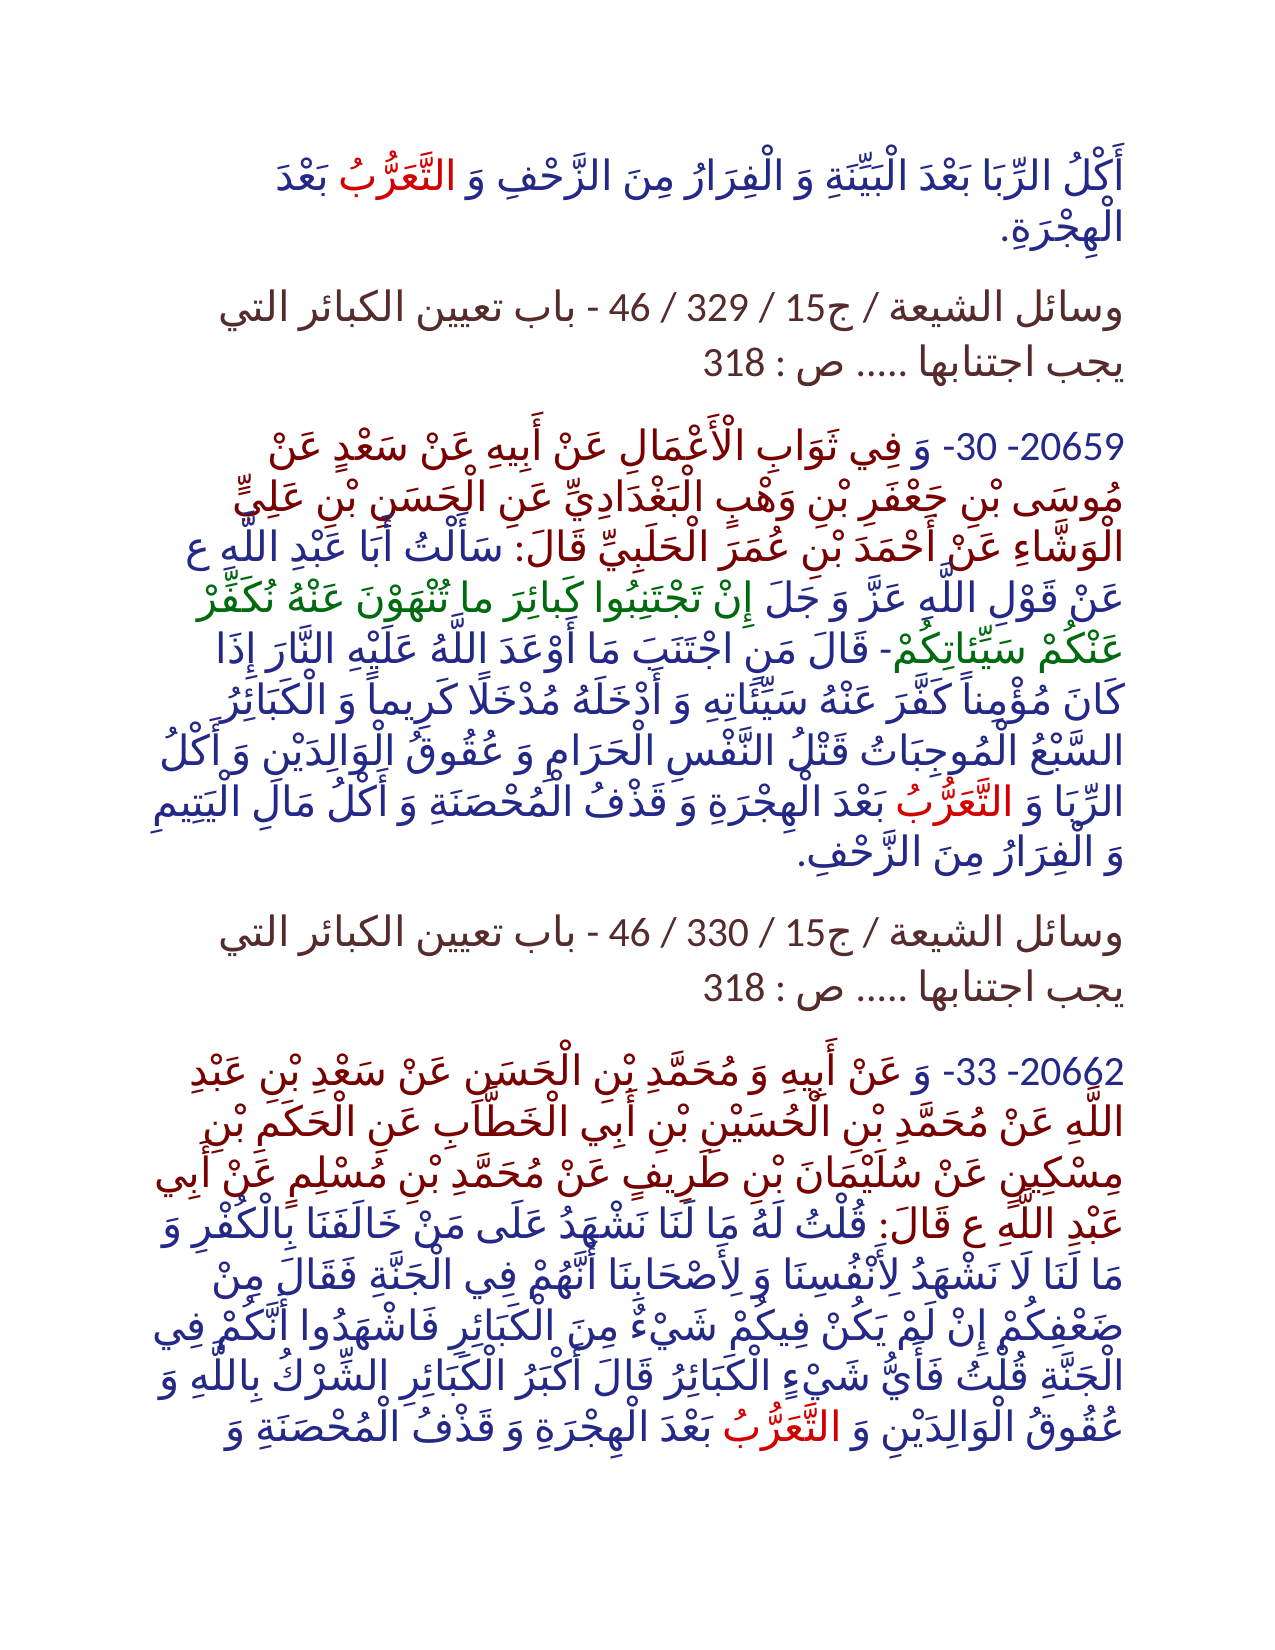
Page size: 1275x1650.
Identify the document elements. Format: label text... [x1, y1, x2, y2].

text وسائل الشيعة / ج‏15 / 329 / 46 - باب تعيين الكبائر التي يجب اجتنابها ..... ص : 318 [150, 281, 1125, 387]
text 20659- 30- وَ فِي ثَوَابِ الْأَعْمَالِ عَنْ أَبِيهِ عَنْ سَعْدٍ عَنْ مُوسَى بْنِ جَعْفَرِ بْنِ وَهْبٍ الْبَغْدَادِيِّ عَنِ الْحَسَنِ بْنِ عَلِيٍّ الْوَشَّاءِ عَنْ أَحْمَدَ بْنِ عُمَرَ الْحَلَبِيِّ قَالَ: سَأَلْتُ أَبَا عَبْدِ اللَّهِ ع عَنْ قَوْلِ اللَّهِ عَزَّ وَ جَلَ‏ إِنْ تَجْتَنِبُوا كَبائِرَ ما تُنْهَوْنَ عَنْهُ نُكَفِّرْ عَنْكُمْ سَيِّئاتِكُمْ‏- قَالَ مَنِ اجْتَنَبَ مَا أَوْعَدَ اللَّهُ عَلَيْهِ النَّارَ إِذَا كَانَ مُؤْمِناً كَفَّرَ عَنْهُ سَيِّئَاتِهِ وَ أَدْخَلَهُ مُدْخَلًا كَرِيماً وَ الْكَبَائِرُ السَّبْعُ الْمُوجِبَاتُ قَتْلُ النَّفْسِ الْحَرَامِ وَ عُقُوقُ الْوَالِدَيْنِ وَ أَكْلُ الرِّبَا وَ التَّعَرُّبُ‏ بَعْدَ الْهِجْرَةِ وَ قَذْفُ الْمُحْصَنَةِ وَ أَكْلُ مَالِ الْيَتِيمِ وَ الْفِرَارُ مِنَ الزَّحْفِ. [150, 420, 1125, 877]
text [150, 150, 1125, 252]
text وسائل الشيعة / ج‏15 / 330 / 46 - باب تعيين الكبائر التي يجب اجتنابها ..... ص : 318 [150, 906, 1125, 1012]
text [150, 1045, 1125, 1452]
